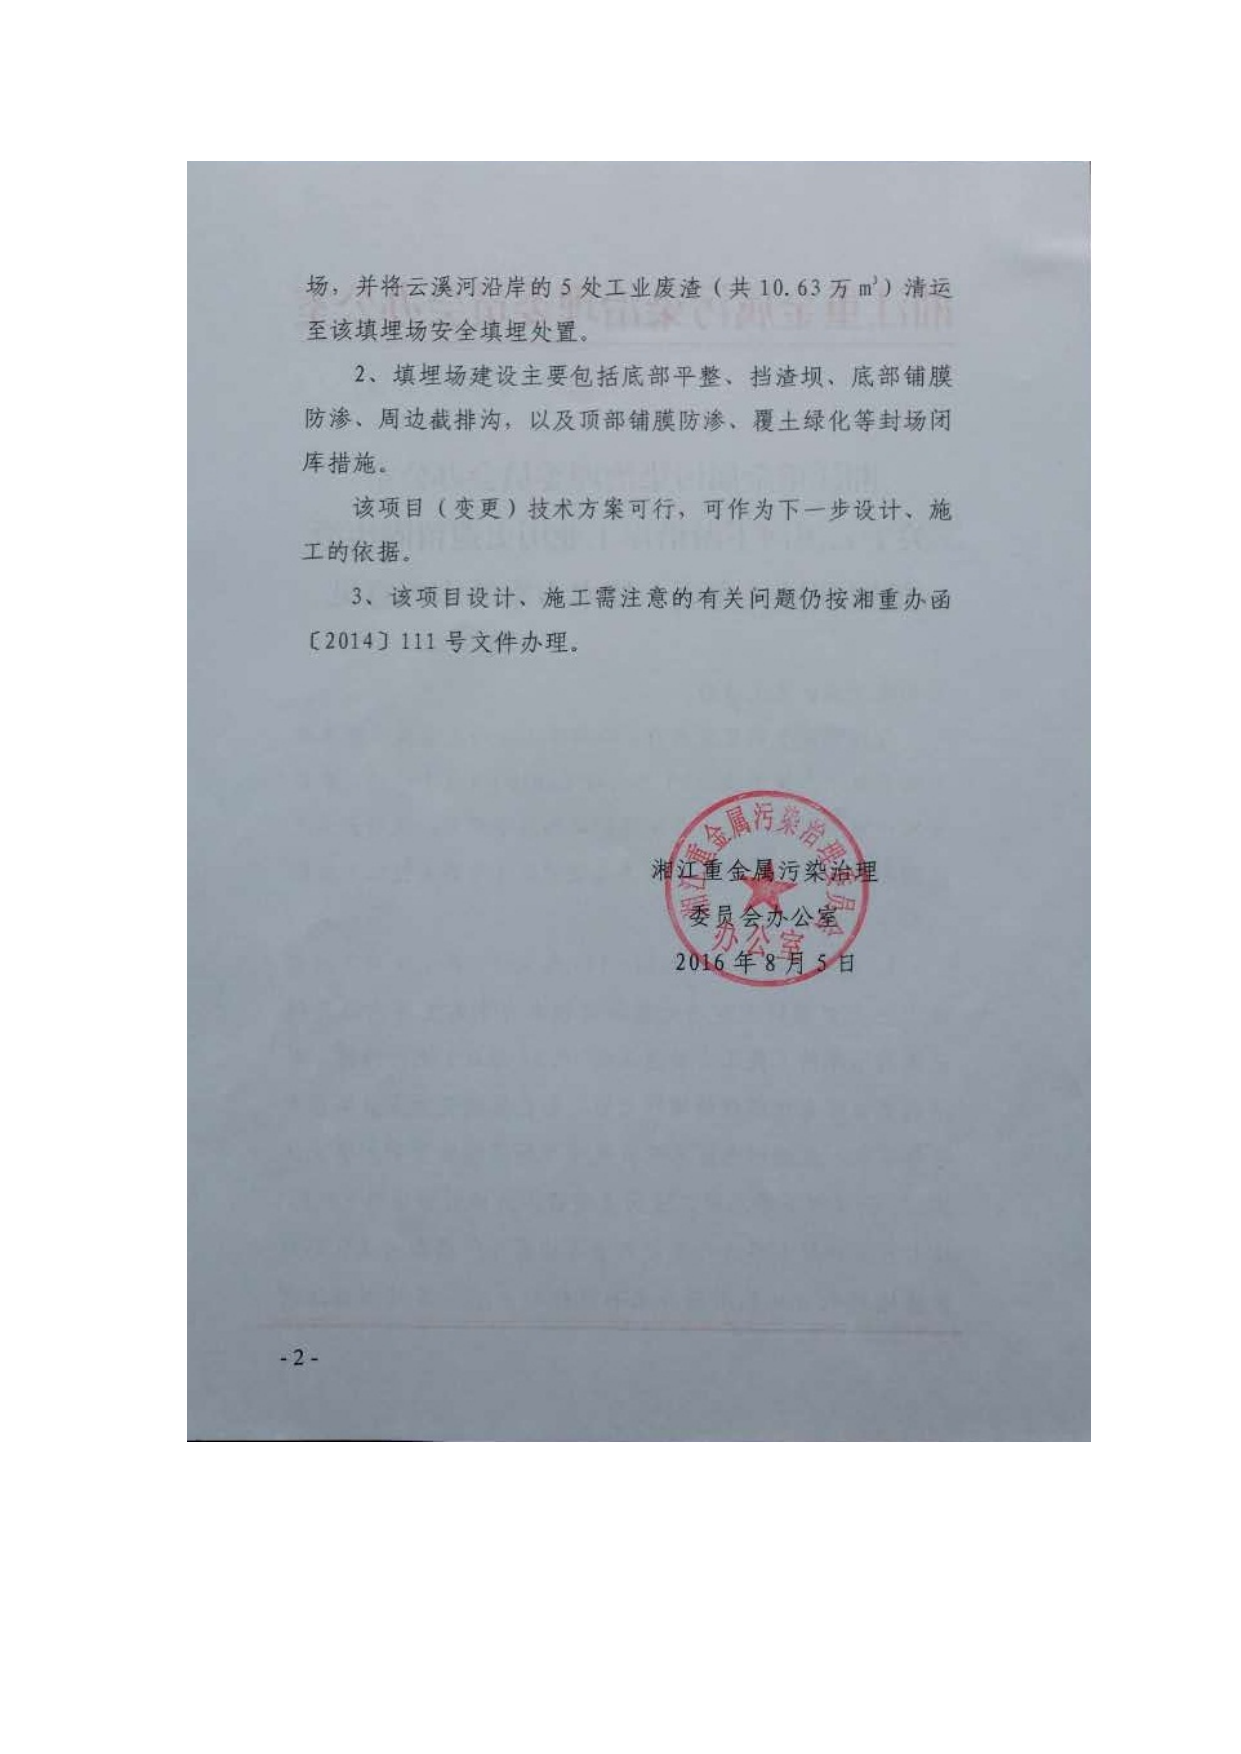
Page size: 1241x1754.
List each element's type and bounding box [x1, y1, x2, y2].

picture [187, 161, 1091, 1442]
